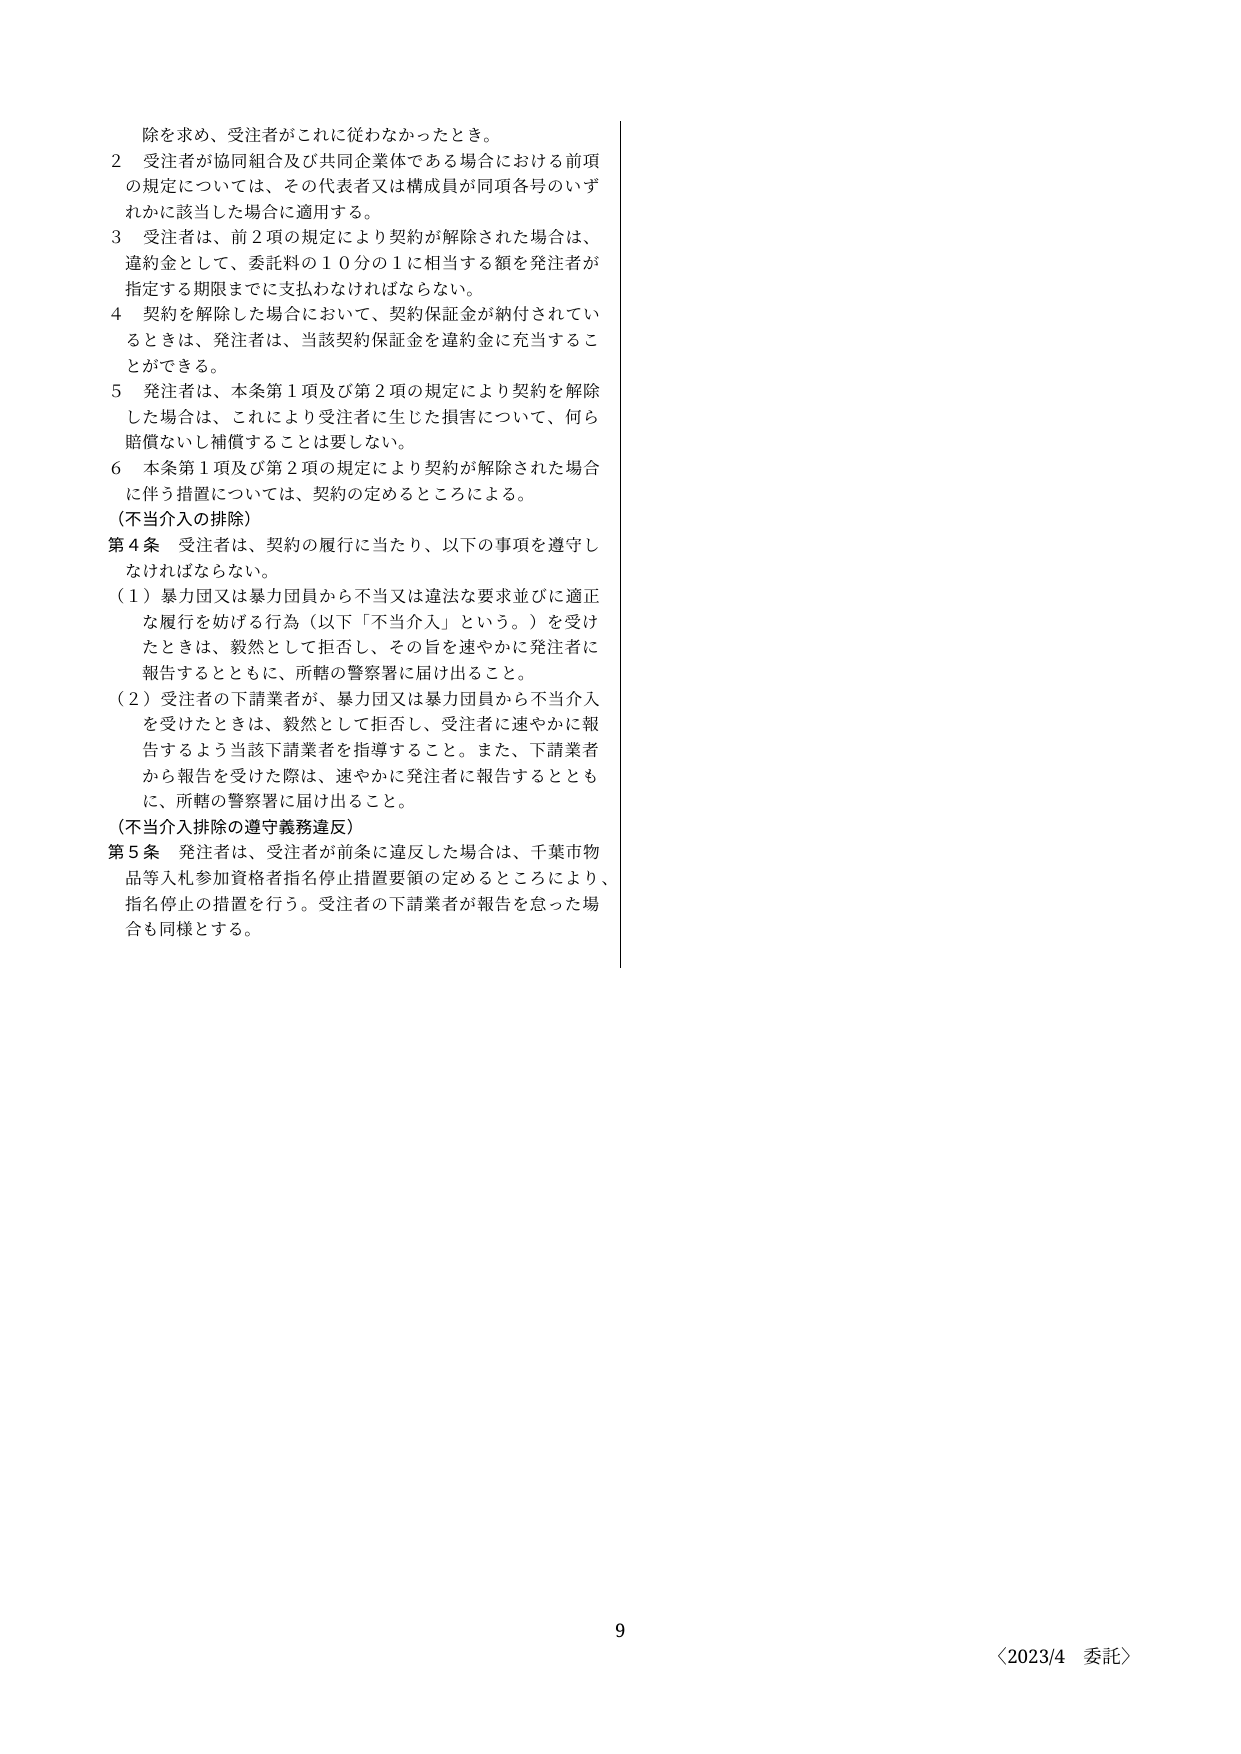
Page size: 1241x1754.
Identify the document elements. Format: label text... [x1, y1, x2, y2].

text （不当介入の排除） [108, 506, 601, 531]
text ５ 発注者は、本条第１項及び第２項の規定により契約を解除した場合は、これにより受注者に生じた損害について、何ら賠償ないし補償することは要しない。 [108, 378, 601, 454]
text 第４条 受注者は、契約の履行に当たり、以下の事項を遵守しなければならない。 [108, 531, 601, 583]
text （１）暴力団又は暴力団員から不当又は違法な要求並びに適正な履行を妨げる行為（以下「不当介入」という。）を受けたときは、毅然として拒否し、その旨を速やかに発注者に報告するとともに、所轄の警察署に届け出ること。 [108, 583, 601, 685]
text ３ 受注者は、前２項の規定により契約が解除された場合は、違約金として、委託料の１０分の１に相当する額を発注者が指定する期限までに支払わなければならない。 [108, 224, 601, 301]
text 第５条 発注者は、受注者が前条に違反した場合は、千葉市物品等入札参加資格者指名停止措置要領の定めるところにより、指名停止の措置を行う。受注者の下請業者が報告を怠った場合も同様とする。 [108, 839, 601, 941]
text ２ 受注者が協同組合及び共同企業体である場合における前項の規定については、その代表者又は構成員が同項各号のいずれかに該当した場合に適用する。 [108, 147, 601, 224]
text （不当介入排除の遵守義務違反） [108, 813, 601, 839]
text （３）受注者が、前条第１項各号のいずれかに該当する者を下請契約又は資材、原材料の購入契約その他の契約の相手方としていた場合に、発注者が受注者に対して当該契約の解除を求め、受注者がこれに従わなかったとき。 [108, 121, 601, 147]
text （２）受注者の下請業者が、暴力団又は暴力団員から不当介入を受けたときは、毅然として拒否し、受注者に速やかに報告するよう当該下請業者を指導すること。また、下請業者から報告を受けた際は、速やかに発注者に報告するとともに、所轄の警察署に届け出ること。 [108, 685, 601, 813]
text ６ 本条第１項及び第２項の規定により契約が解除された場合に伴う措置については、契約の定めるところによる。 [108, 454, 601, 506]
text ４ 契約を解除した場合において、契約保証金が納付されているときは、発注者は、当該契約保証金を違約金に充当することができる。 [108, 301, 601, 378]
